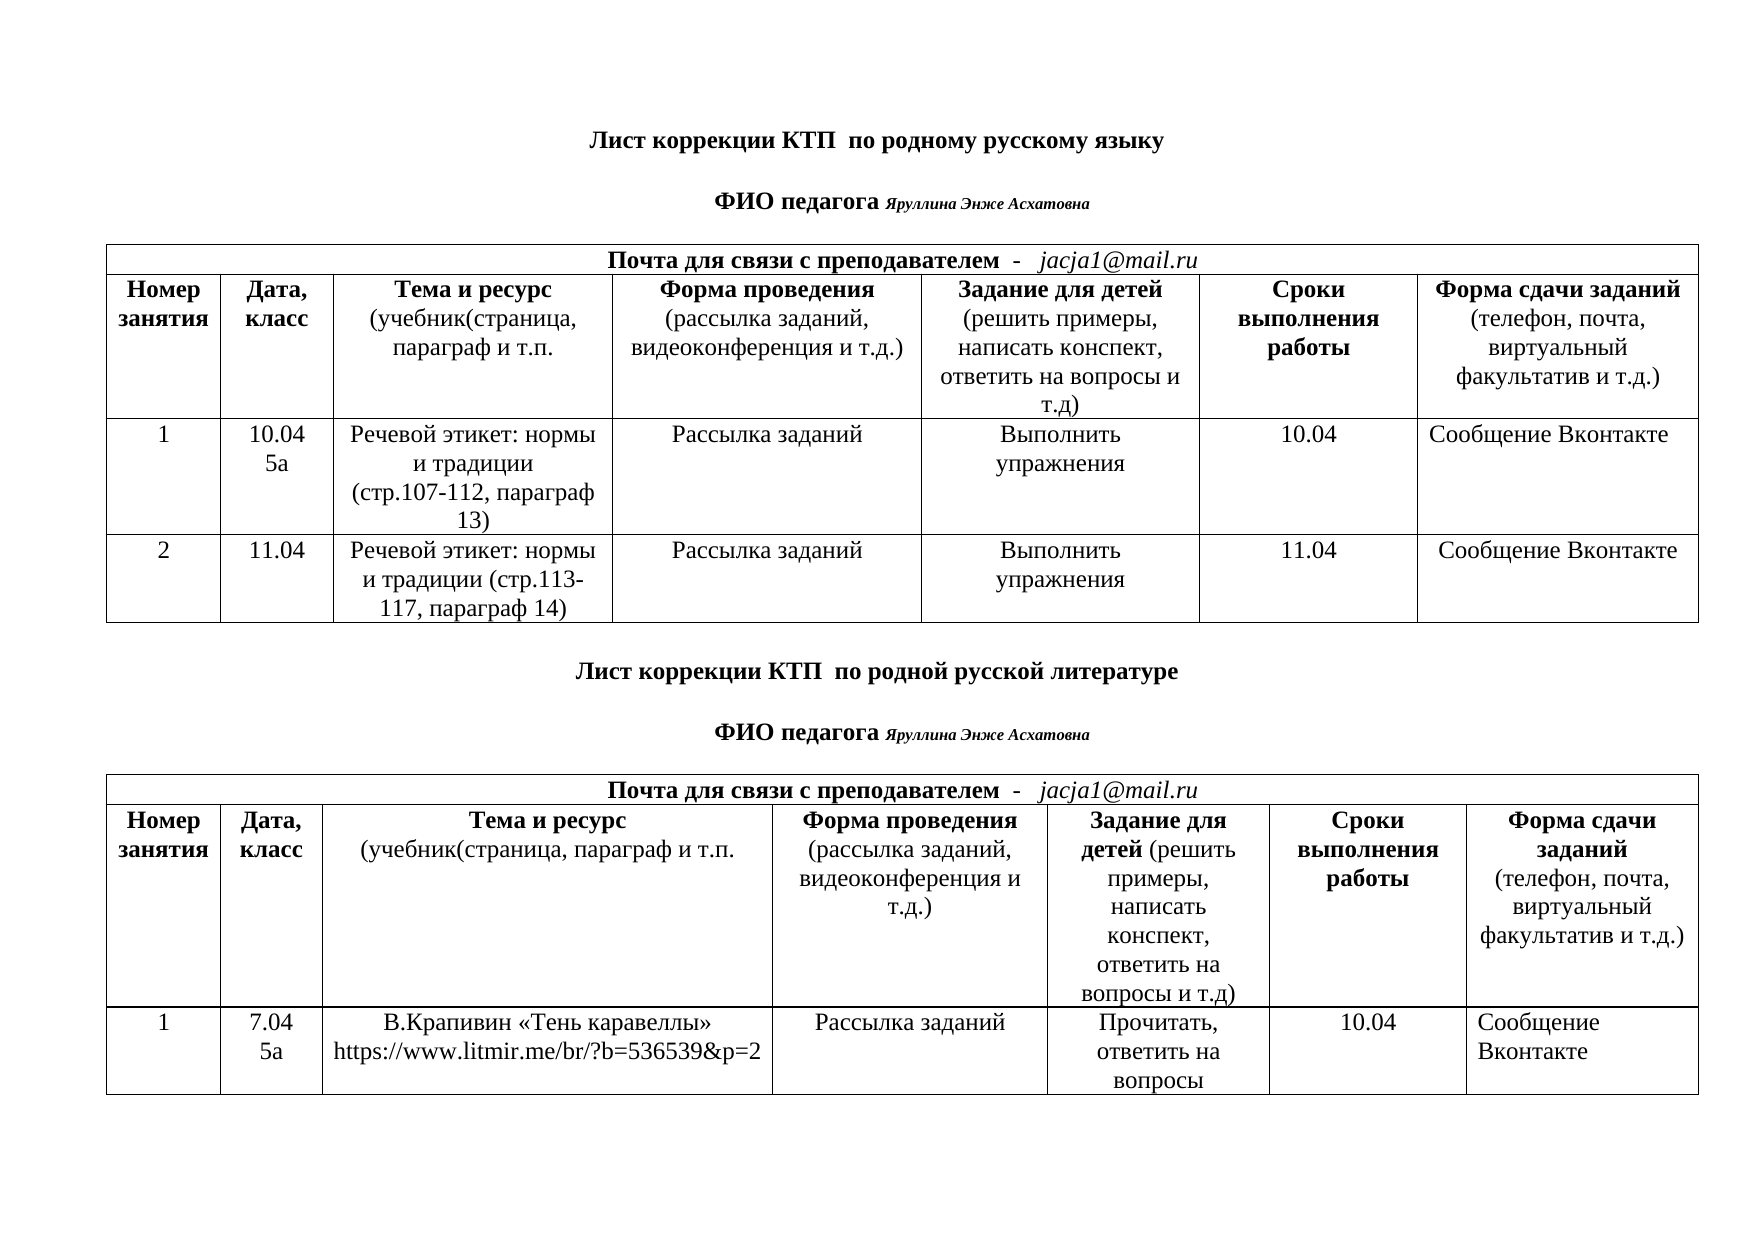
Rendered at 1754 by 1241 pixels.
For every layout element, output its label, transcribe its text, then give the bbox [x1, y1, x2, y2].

table_cell 11.04 [1200, 535, 1417, 622]
table_header Почта для связи с преподавателем - jacja1@mail.ru [107, 775, 1698, 804]
table_cell Номер занятия [107, 275, 220, 418]
table_cell Задание для детей (решить примеры, написать конспект, ответить на вопросы и т.д) [1048, 805, 1269, 1006]
text ФИО педагога Яруллина Энже Асхатовна [118, 186, 1636, 215]
table_cell Рассылка заданий [773, 1008, 1047, 1094]
table_cell 2 [107, 535, 220, 622]
table_cell Форма проведения (рассылка заданий, видеоконференция и т.д.) [613, 275, 921, 418]
table_cell Дата, класс [221, 275, 333, 418]
table_cell 10.04 [1200, 419, 1417, 534]
text Лист коррекции КТП по родному русскому языку [118, 125, 1636, 154]
table_cell 10.04 [1270, 1008, 1466, 1094]
table_header Почта для связи с преподавателем - jacja1@mail.ru [107, 245, 1698, 273]
table_cell 7.04 5а [221, 1008, 322, 1094]
table_cell 1 [107, 1008, 220, 1094]
table_cell Речевой этикет: нормы и традиции (стр.113-117, параграф 14) [334, 535, 612, 622]
table_cell В.Крапивин «Тень каравеллы» https://www.litmir.me/br/?b=536539&p=2 [323, 1008, 772, 1094]
table_cell 10.04 5а [221, 419, 333, 534]
table_cell Тема и ресурс (учебник(страница, параграф и т.п. [323, 805, 772, 1006]
table_cell Выполнить упражнения [922, 535, 1199, 622]
table_cell Номер занятия [107, 805, 220, 1006]
table_cell Задание для детей (решить примеры, написать конспект, ответить на вопросы и т.д) [922, 275, 1199, 418]
table_cell Рассылка заданий [613, 535, 921, 622]
table_cell Форма сдачи заданий (телефон, почта, виртуальный факультатив и т.д.) [1467, 805, 1698, 1006]
table_cell Сообщение Вконтакте [1467, 1008, 1698, 1094]
table_cell Речевой этикет: нормы и традиции (стр.107-112, параграф 13) [334, 419, 612, 534]
table_cell Тема и ресурс (учебник(страница, параграф и т.п. [334, 275, 612, 418]
table_cell Форма сдачи заданий (телефон, почта, виртуальный факультатив и т.д.) [1418, 275, 1698, 418]
table_cell Сообщение Вконтакте [1418, 419, 1698, 534]
table_cell 11.04 [221, 535, 333, 622]
table_cell Выполнить упражнения [922, 419, 1199, 534]
table_cell Сроки выполнения работы [1270, 805, 1466, 1006]
table_cell Сроки выполнения работы [1200, 275, 1417, 418]
table_cell Дата, класс [221, 805, 322, 1006]
text Лист коррекции КТП по родной русской литературе [118, 656, 1636, 684]
text ФИО педагога Яруллина Энже Асхатовна [118, 717, 1636, 746]
table_cell Форма проведения (рассылка заданий, видеоконференция и т.д.) [773, 805, 1047, 1006]
table_cell 1 [107, 419, 220, 534]
table_cell Прочитать, ответить на вопросы [1048, 1008, 1269, 1094]
table_cell Сообщение Вконтакте [1418, 535, 1698, 622]
table_cell Рассылка заданий [613, 419, 921, 534]
